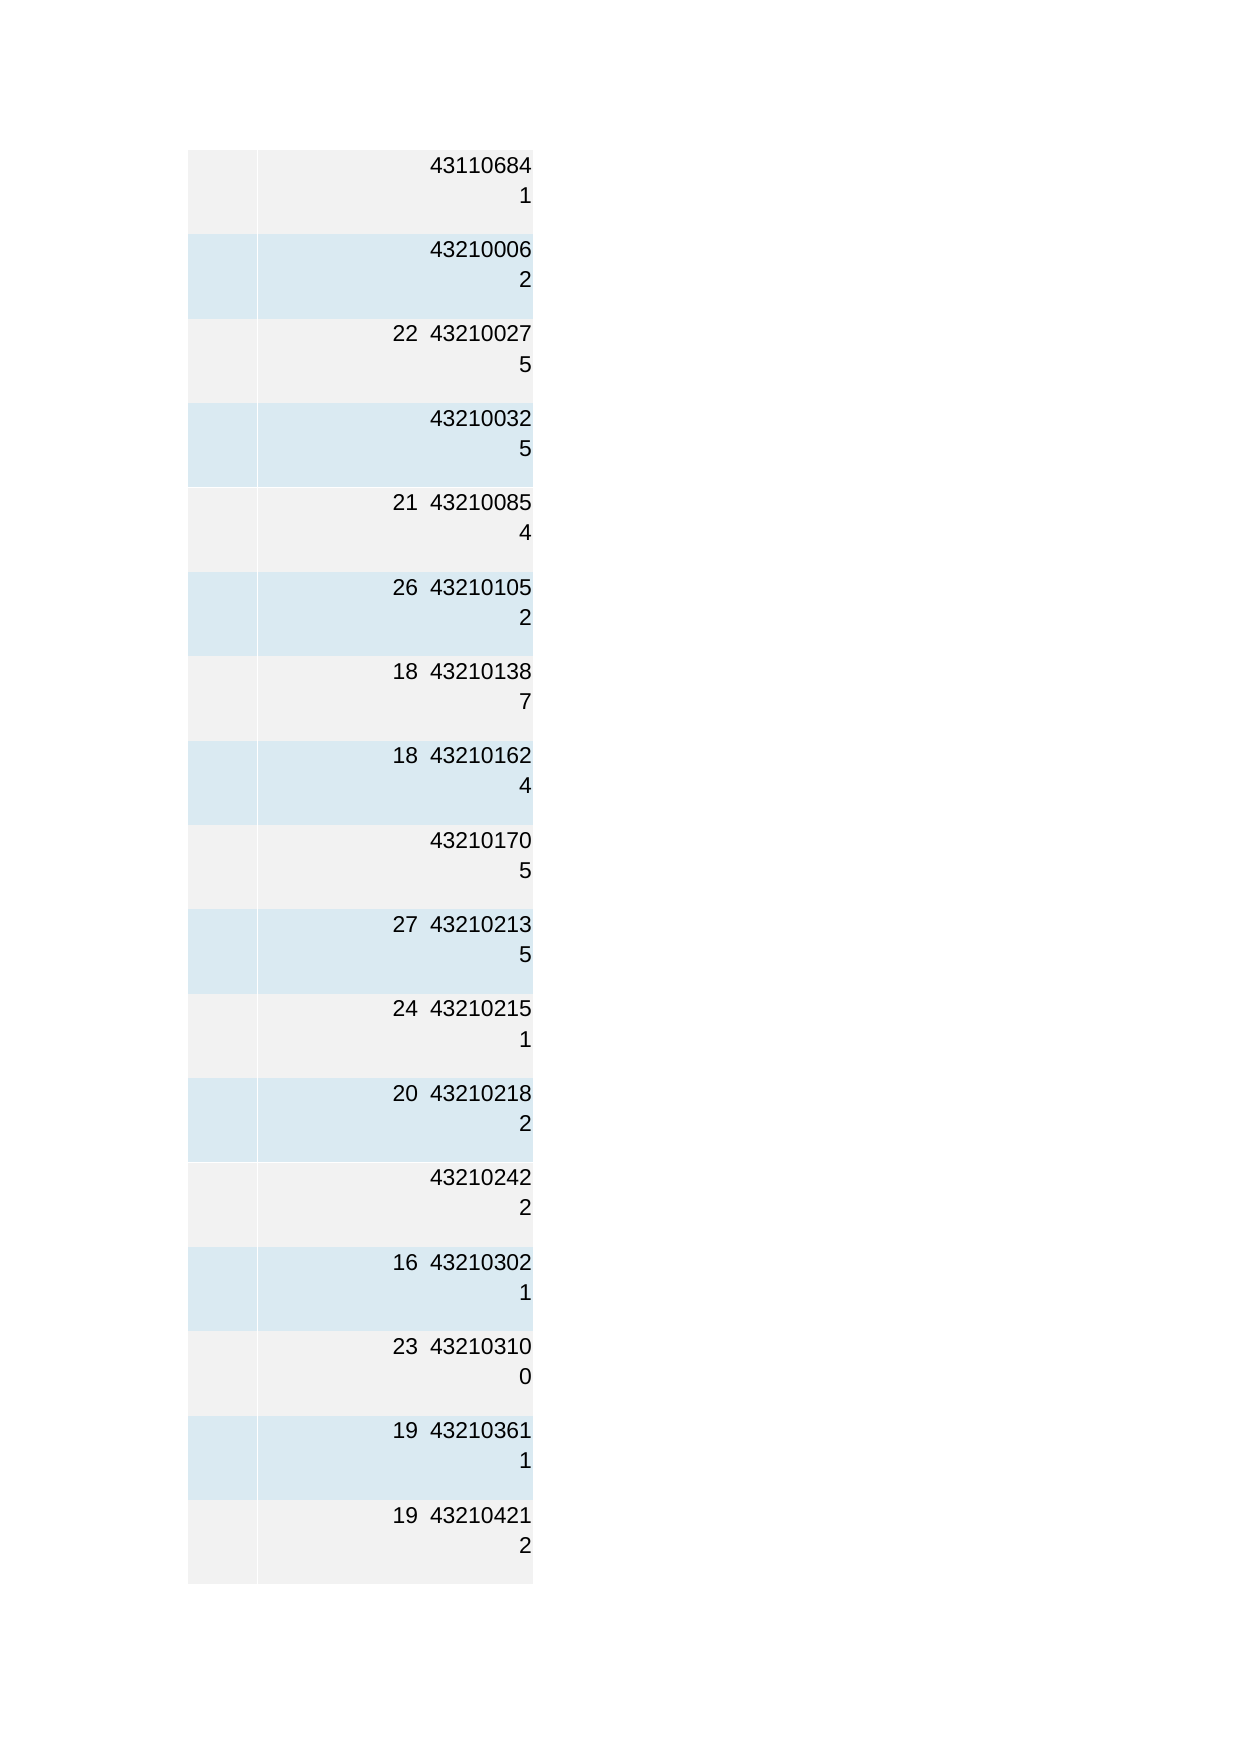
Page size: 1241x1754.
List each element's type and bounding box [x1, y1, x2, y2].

table_cell [188, 150, 1053, 1584]
